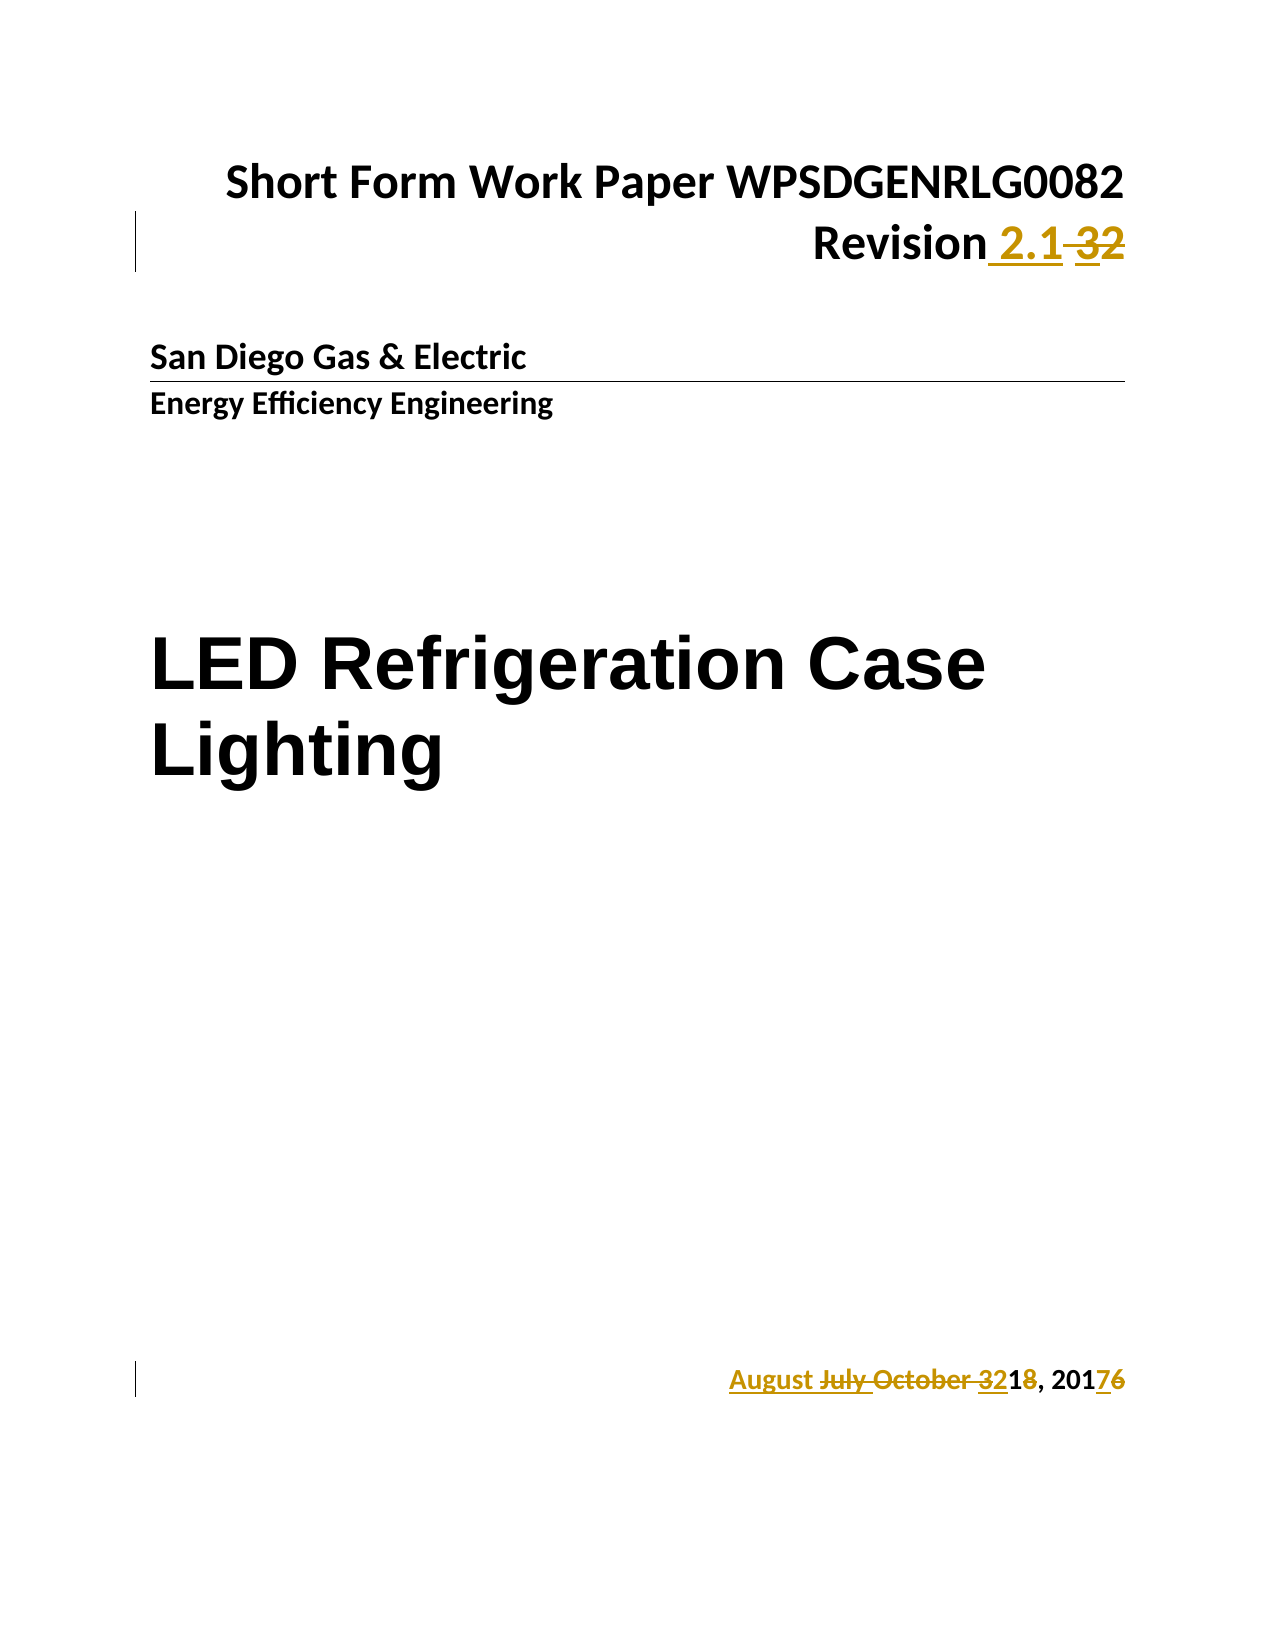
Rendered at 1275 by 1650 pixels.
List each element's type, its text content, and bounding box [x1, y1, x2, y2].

text Revision [150, 211, 1125, 272]
text 1, 201 [150, 1361, 1125, 1397]
text Short Form Work Paper WPSDGENRLG0082 [150, 150, 1125, 211]
text LED Refrigeration Case Lighting [150, 619, 1125, 791]
text Energy Efficiency Engineering [150, 382, 1125, 423]
text San Diego Gas & Electric [150, 333, 1125, 381]
